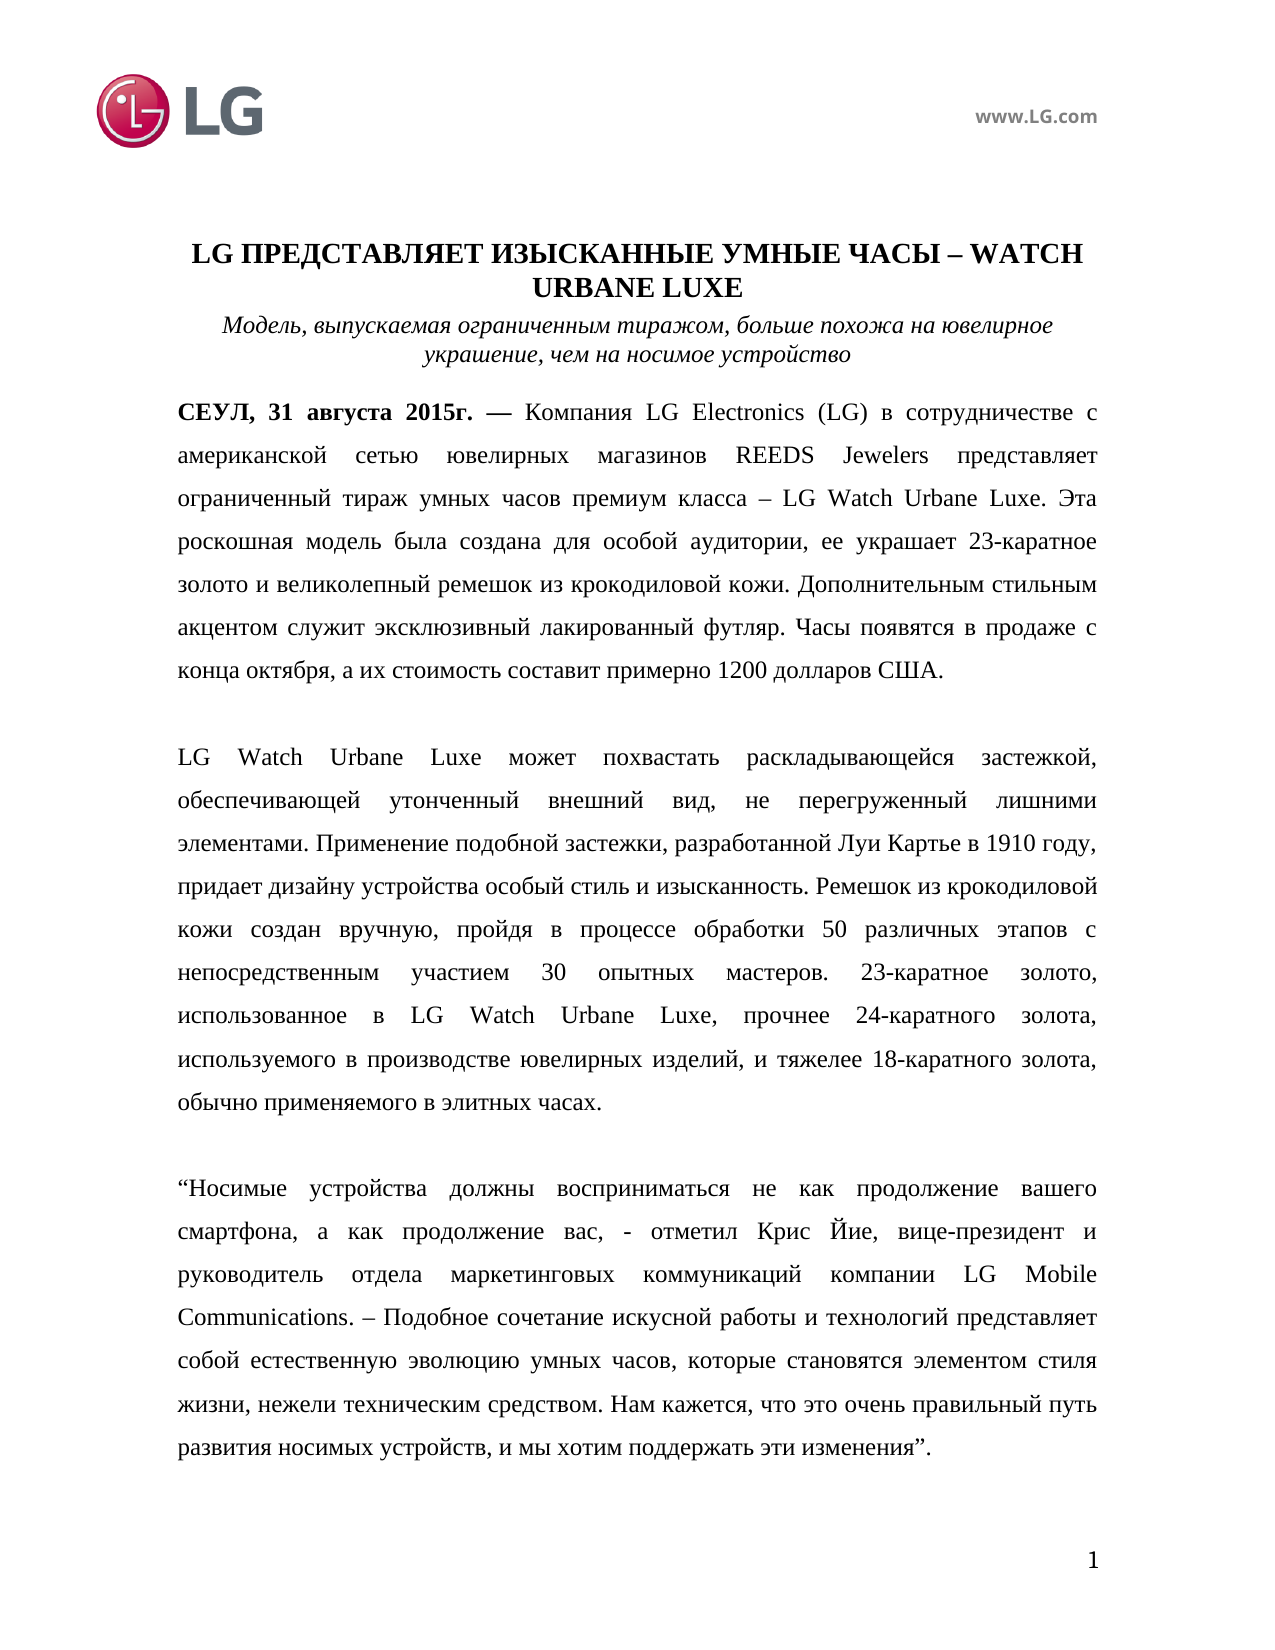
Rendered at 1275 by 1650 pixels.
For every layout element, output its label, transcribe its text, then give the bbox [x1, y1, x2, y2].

text Модель, выпускаемая ограниченным тиражом, больше похожа на ювелирное украшение, чем на носимое устройство [177, 311, 1098, 368]
text LG Watch Urbane Luxe может похвастать раскладывающейся застежкой, обеспечивающей утонченный внешний вид, не перегруженный лишними элементами. Применение подобной застежки, разработанной Луи Картье в 1910 году, придает дизайну устройства особый стиль и изысканность. Ремешок из крокодиловой кожи создан вручную, пройдя в процессе обработки 50 различных этапов с непосредственным участием 30 опытных мастеров. 23-каратное золото, использованное в LG Watch Urbane Luxe, прочнее 24-каратного золота, используемого в производстве ювелирных изделий, и тяжелее 18-каратного золота, обычно применяемого в элитных часах. [177, 742, 1098, 1116]
picture [94, 72, 267, 152]
text LG ПРЕДСТАВЛЯЕТ ИЗЫСКАННЫЕ УМНЫЕ ЧАСЫ – WATCH URBANE LUXE [177, 236, 1098, 303]
text “Носимые устройства должны восприниматься не как продолжение вашего смартфона, а как продолжение вас, - отметил Крис Йие, вице-президент и руководитель отдела маркетинговых коммуникаций компании LG Mobile Communications. – Подобное сочетание искусной работы и технологий представляет собой естественную эволюцию умных часов, которые становятся элементом стиля жизни, нежели техническим средством. Нам кажется, что это очень правильный путь развития носимых устройств, и мы хотим поддержать эти изменения”. [177, 1173, 1098, 1461]
text СЕУЛ, 31 августа 2015г. — Компания LG Electronics (LG) в сотрудничестве с американской сетью ювелирных магазинов REEDS Jewelers представляет ограниченный тираж умных часов премиум класса – LG Watch Urbane Luxe. Эта роскошная модель была создана для особой аудитории, ее украшает 23-каратное золото и великолепный ремешок из крокодиловой кожи. Дополнительным стильным акцентом служит эксклюзивный лакированный футляр. Часы появятся в продаже с конца октября, а их стоимость составит примерно 1200 долларов США. [177, 397, 1098, 684]
